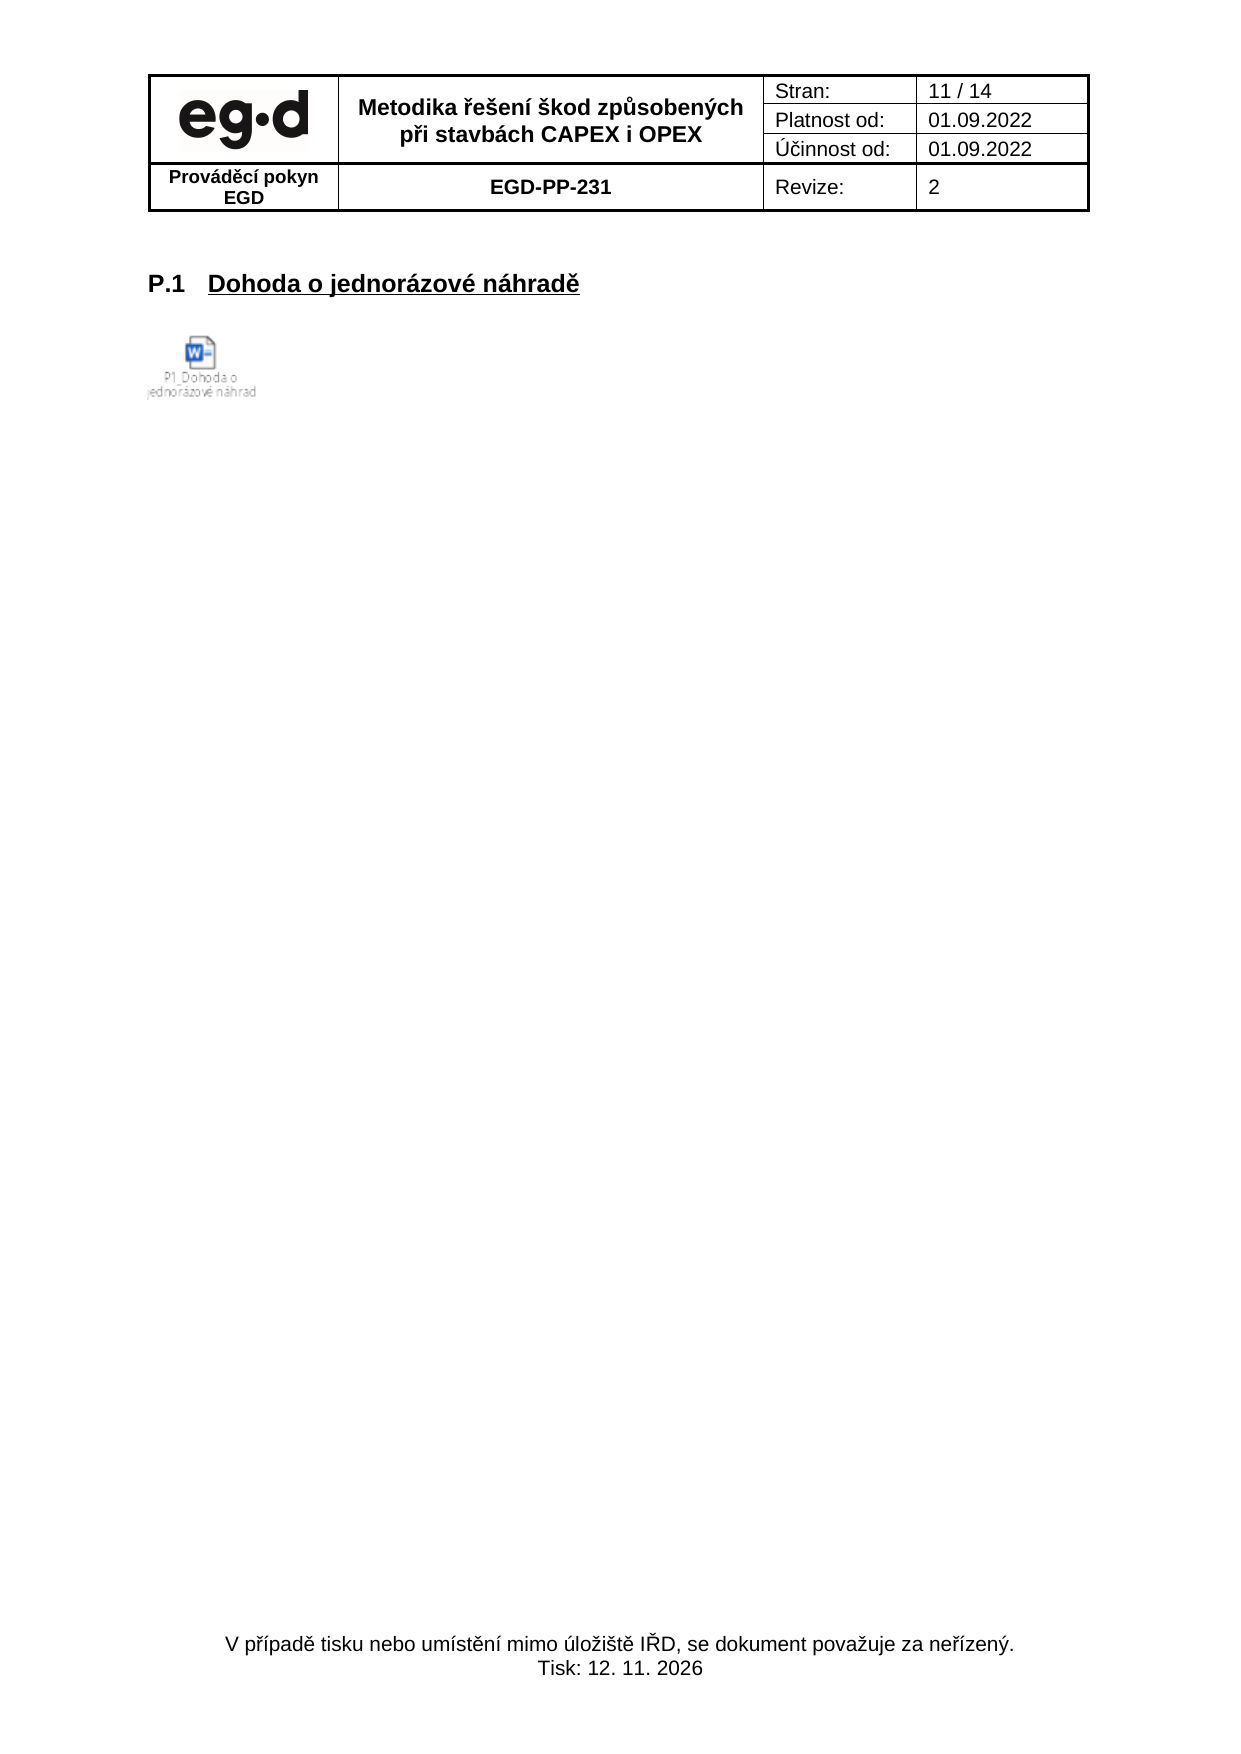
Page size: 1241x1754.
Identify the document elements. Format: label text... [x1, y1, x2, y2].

text Dohoda o jednorázové náhradě [148, 269, 1092, 298]
picture [179, 90, 308, 152]
